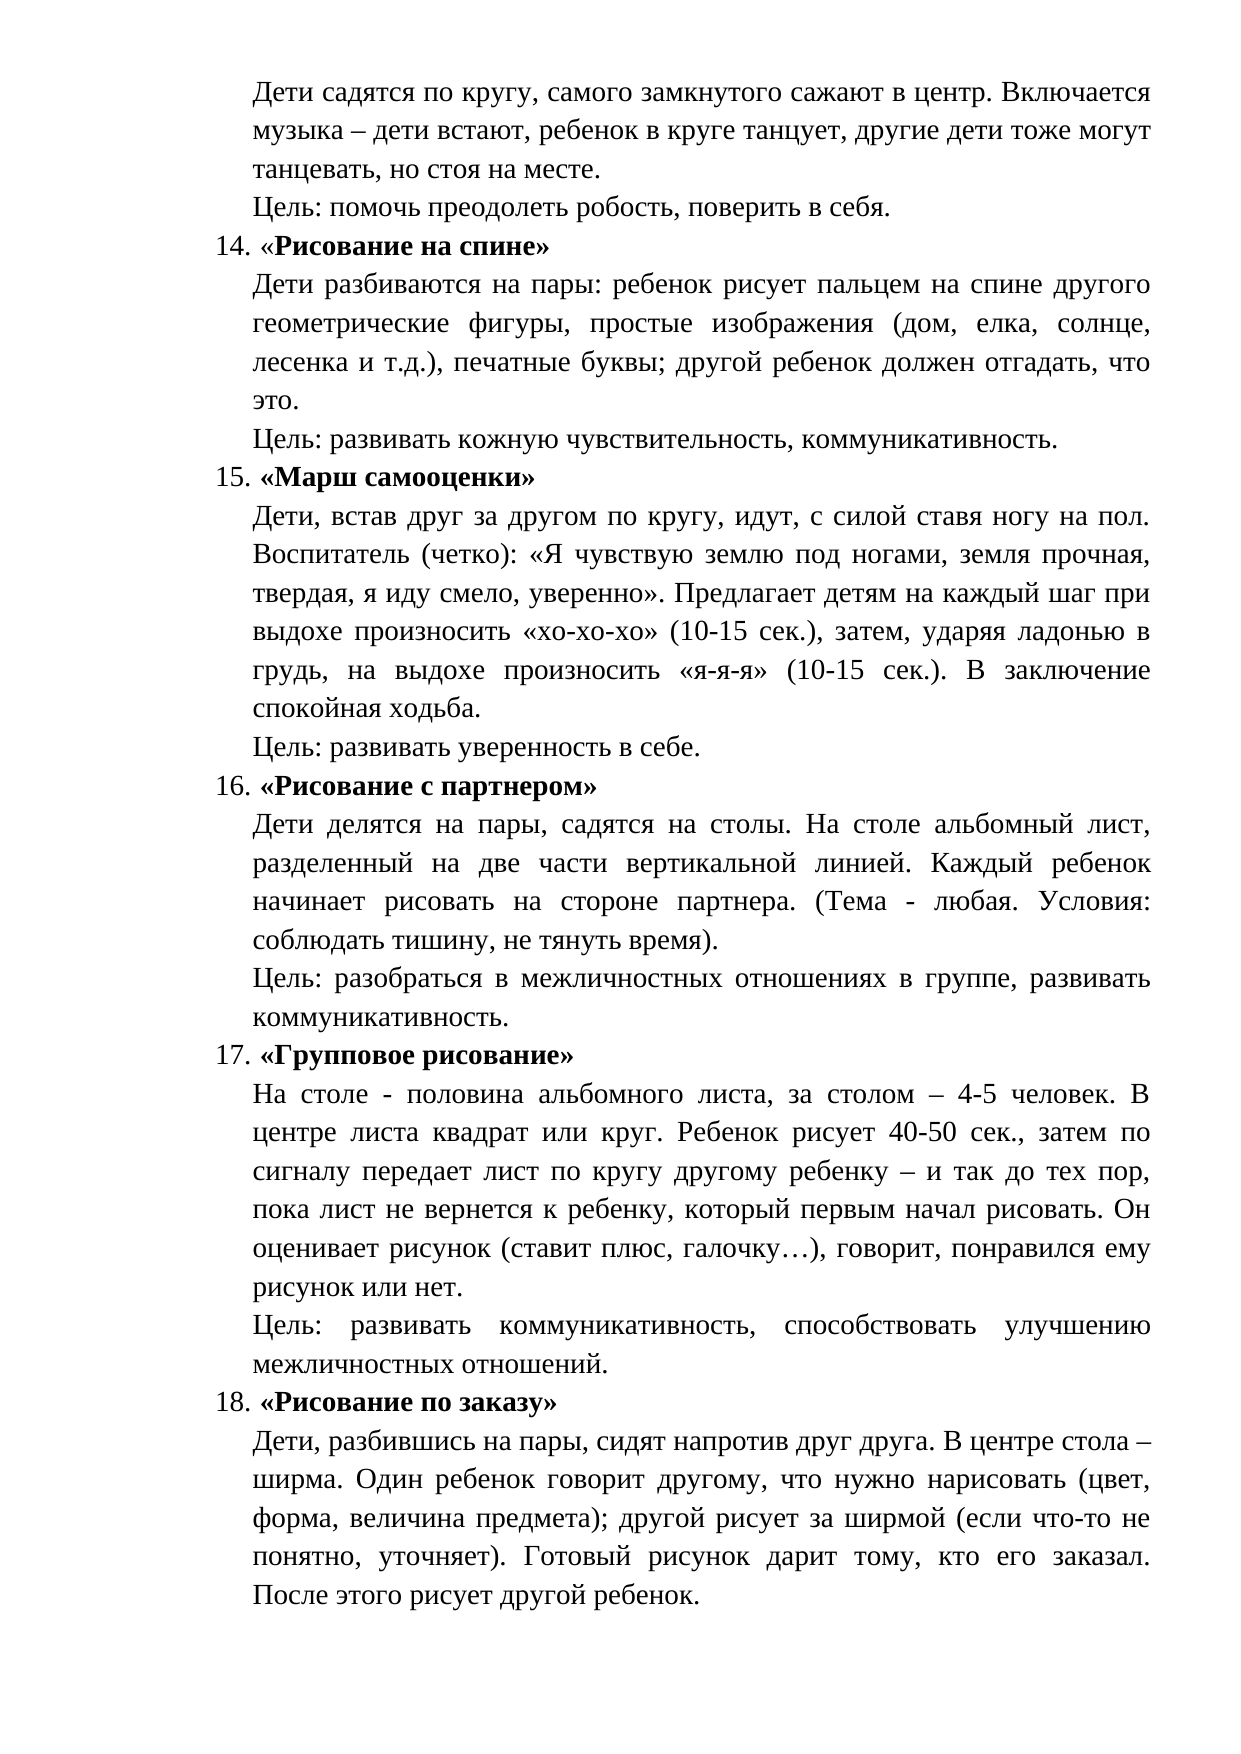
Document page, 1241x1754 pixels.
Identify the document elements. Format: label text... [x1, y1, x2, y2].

list Цель: помочь преодолеть робость, поверить в себя. [252, 189, 1152, 223]
list «Марш самооценки» [215, 459, 1152, 493]
list Дети делятся на пары, садятся на столы. На столе альбомный лист, разделенный на две части вертикальной линией. Каждый ребенок начинает рисовать на стороне партнера. (Тема - любая. Условия: соблюдать тишину, не тянуть время). [252, 806, 1152, 955]
list Цель: развивать уверенность в себе. [252, 729, 1152, 763]
list Цель: развивать коммуникативность, способствовать улучшению межличностных отношений. [252, 1307, 1152, 1379]
list Дети садятся по кругу, самого замкнутого сажают в центр. Включается музыка – дети встают, ребенок в круге танцует, другие дети тоже могут танцевать, но стоя на месте. [252, 74, 1152, 184]
list На столе - половина альбомного листа, за столом – 4-5 человек. В центре листа квадрат или круг. Ребенок рисует 40-50 сек., затем по сигналу передает лист по кругу другому ребенку – и так до тех пор, пока лист не вернется к ребенку, который первым начал рисовать. Он оценивает рисунок (ставит плюс, галочку…), говорит, понравился ему рисунок или нет. [252, 1076, 1152, 1302]
list Дети, встав друг за другом по кругу, идут, с силой ставя ногу на пол. Воспитатель (четко): «Я чувствую землю под ногами, земля прочная, твердая, я иду смело, уверенно». Предлагает детям на каждый шаг при выдохе произносить «хо-хо-хо» (10-15 сек.), затем, ударяя ладонью в грудь, на выдохе произносить «я-я-я» (10-15 сек.). В заключение спокойная ходьба. [252, 498, 1152, 724]
list Дети, разбившись на пары, сидят напротив друг друга. В центре стола – ширма. Один ребенок говорит другому, что нужно нарисовать (цвет, форма, величина предмета); другой рисует за ширмой (если что-то не понятно, уточняет). Готовый рисунок дарит тому, кто его заказал. После этого рисует другой ребенок. [252, 1423, 1152, 1611]
list «Рисование с партнером» [215, 768, 1152, 801]
list «Групповое рисование» [215, 1037, 1152, 1071]
list Цель: разобраться в межличностных отношениях в группе, развивать коммуникативность. [252, 960, 1152, 1032]
list «Рисование по заказу» [215, 1384, 1152, 1418]
list Дети разбиваются на пары: ребенок рисует пальцем на спине другого геометрические фигуры, простые изображения (дом, елка, солнце, лесенка и т.д.), печатные буквы; другой ребенок должен отгадать, что это. [252, 267, 1152, 416]
list «Рисование на спине» [215, 228, 1152, 262]
list Цель: развивать кожную чувствительность, коммуникативность. [252, 421, 1152, 454]
